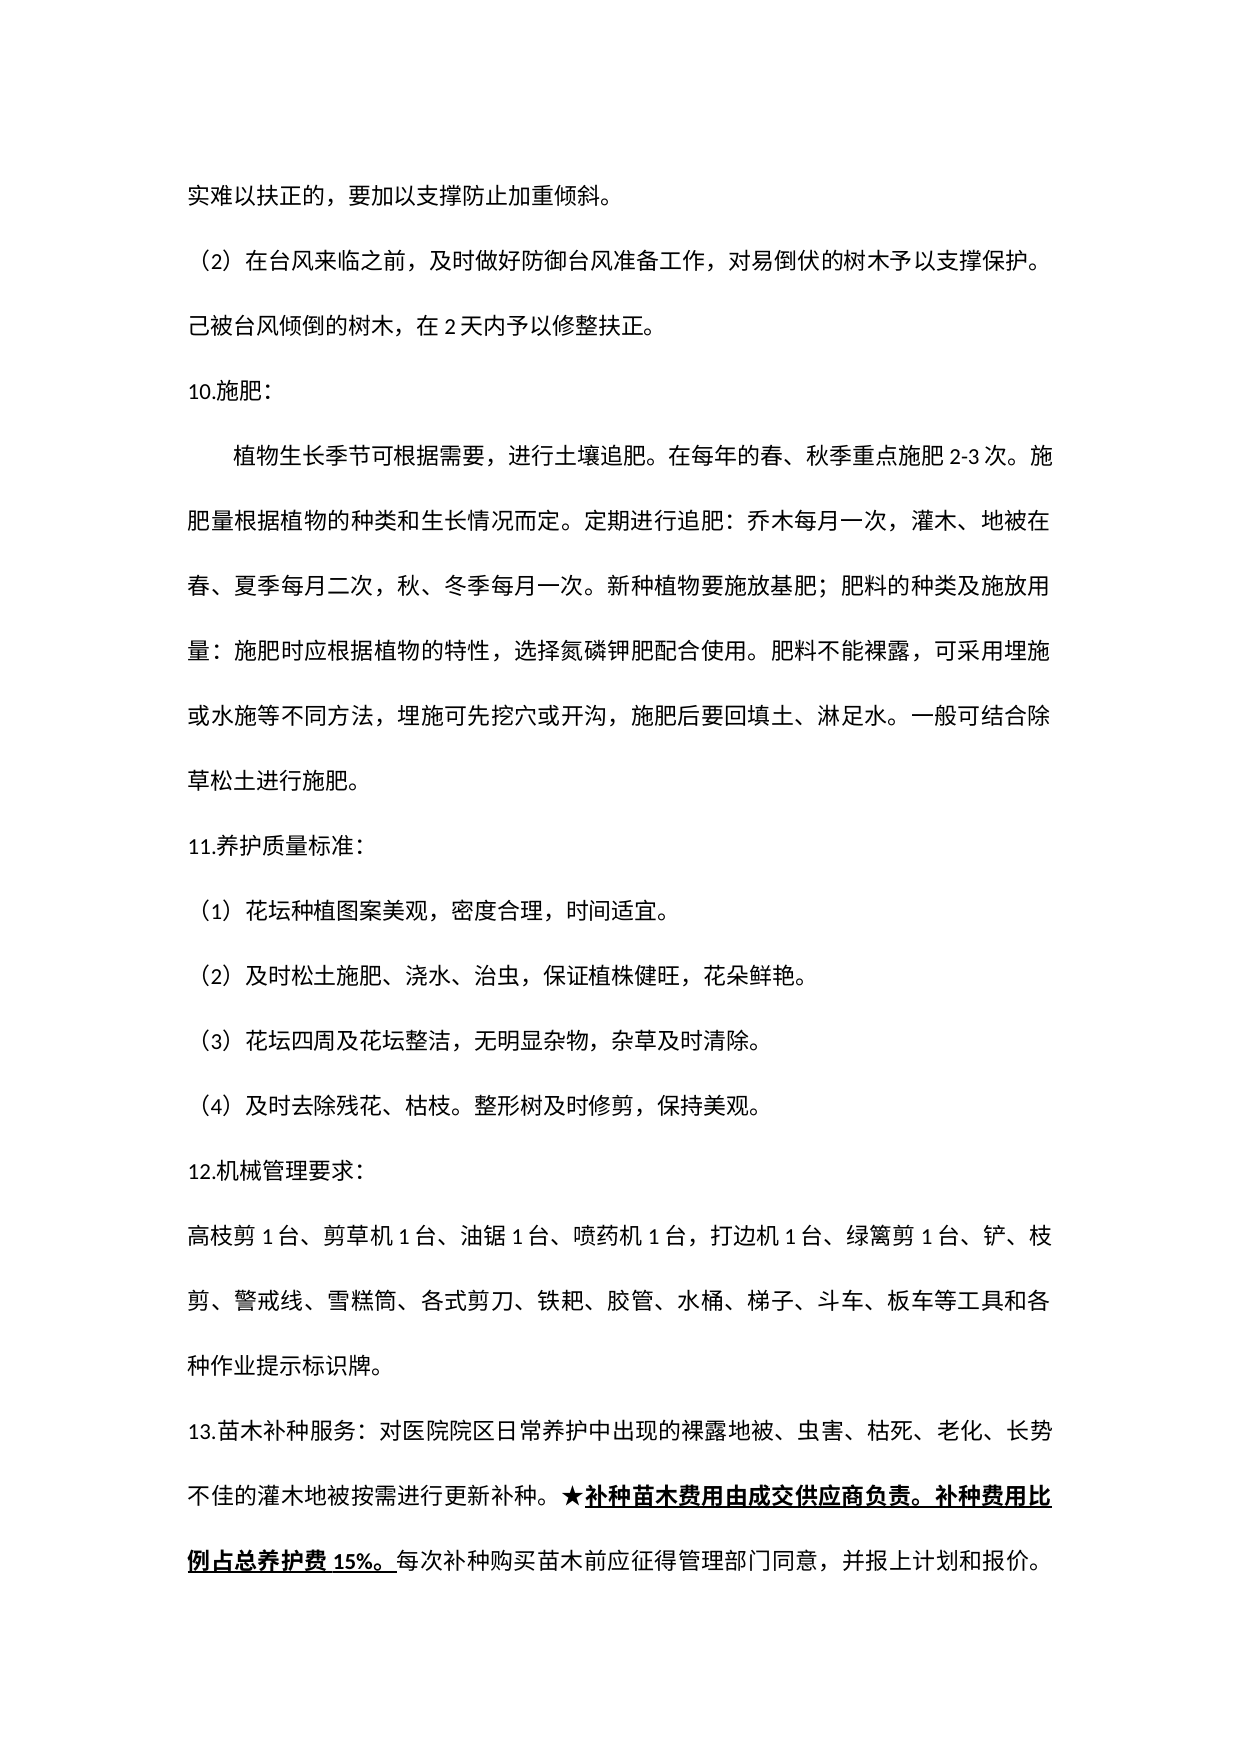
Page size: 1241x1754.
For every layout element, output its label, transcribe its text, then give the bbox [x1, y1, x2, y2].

text 12.机械管理要求： [187, 1137, 1053, 1202]
text 11.养护质量标准： [187, 812, 1053, 877]
text （2）在台风来临之前，及时做好防御台风准备工作，对易倒伏的树木予以支撑保护。己被台风倾倒的树木，在2天内予以修整扶正。 [187, 227, 1053, 357]
text （1）花坛种植图案美观，密度合理，时间适宜。 [187, 877, 1053, 942]
text （4）及时去除残花、枯枝。整形树及时修剪，保持美观。 [187, 1072, 1053, 1137]
text 植物生长季节可根据需要，进行土壤追肥。在每年的春、秋季重点施肥2-3次。施肥量根据植物的种类和生长情况而定。定期进行追肥：乔木每月一次，灌木、地被在春、夏季每月二次，秋、冬季每月一次。新种植物要施放基肥；肥料的种类及施放用量：施肥时应根据植物的特性，选择氮磷钾肥配合使用。肥料不能裸露，可采用埋施或水施等不同方法，埋施可先挖穴或开沟，施肥后要回填土、淋足水。一般可结合除草松土进行施肥。 [187, 422, 1053, 812]
text 高枝剪1台、剪草机1台、油锯1台、喷药机1台，打边机1台、绿篱剪1台、铲、枝剪、警戒线、雪糕筒、各式剪刀、铁耙、胶管、水桶、梯子、斗车、板车等工具和各种作业提示标识牌。 [187, 1202, 1053, 1397]
text 10.施肥： [187, 357, 1053, 422]
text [187, 1397, 1053, 1592]
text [187, 162, 1053, 227]
text （3）花坛四周及花坛整洁，无明显杂物，杂草及时清除。 [187, 1007, 1053, 1072]
text （2）及时松土施肥、浇水、治虫，保证植株健旺，花朵鲜艳。 [187, 942, 1053, 1007]
